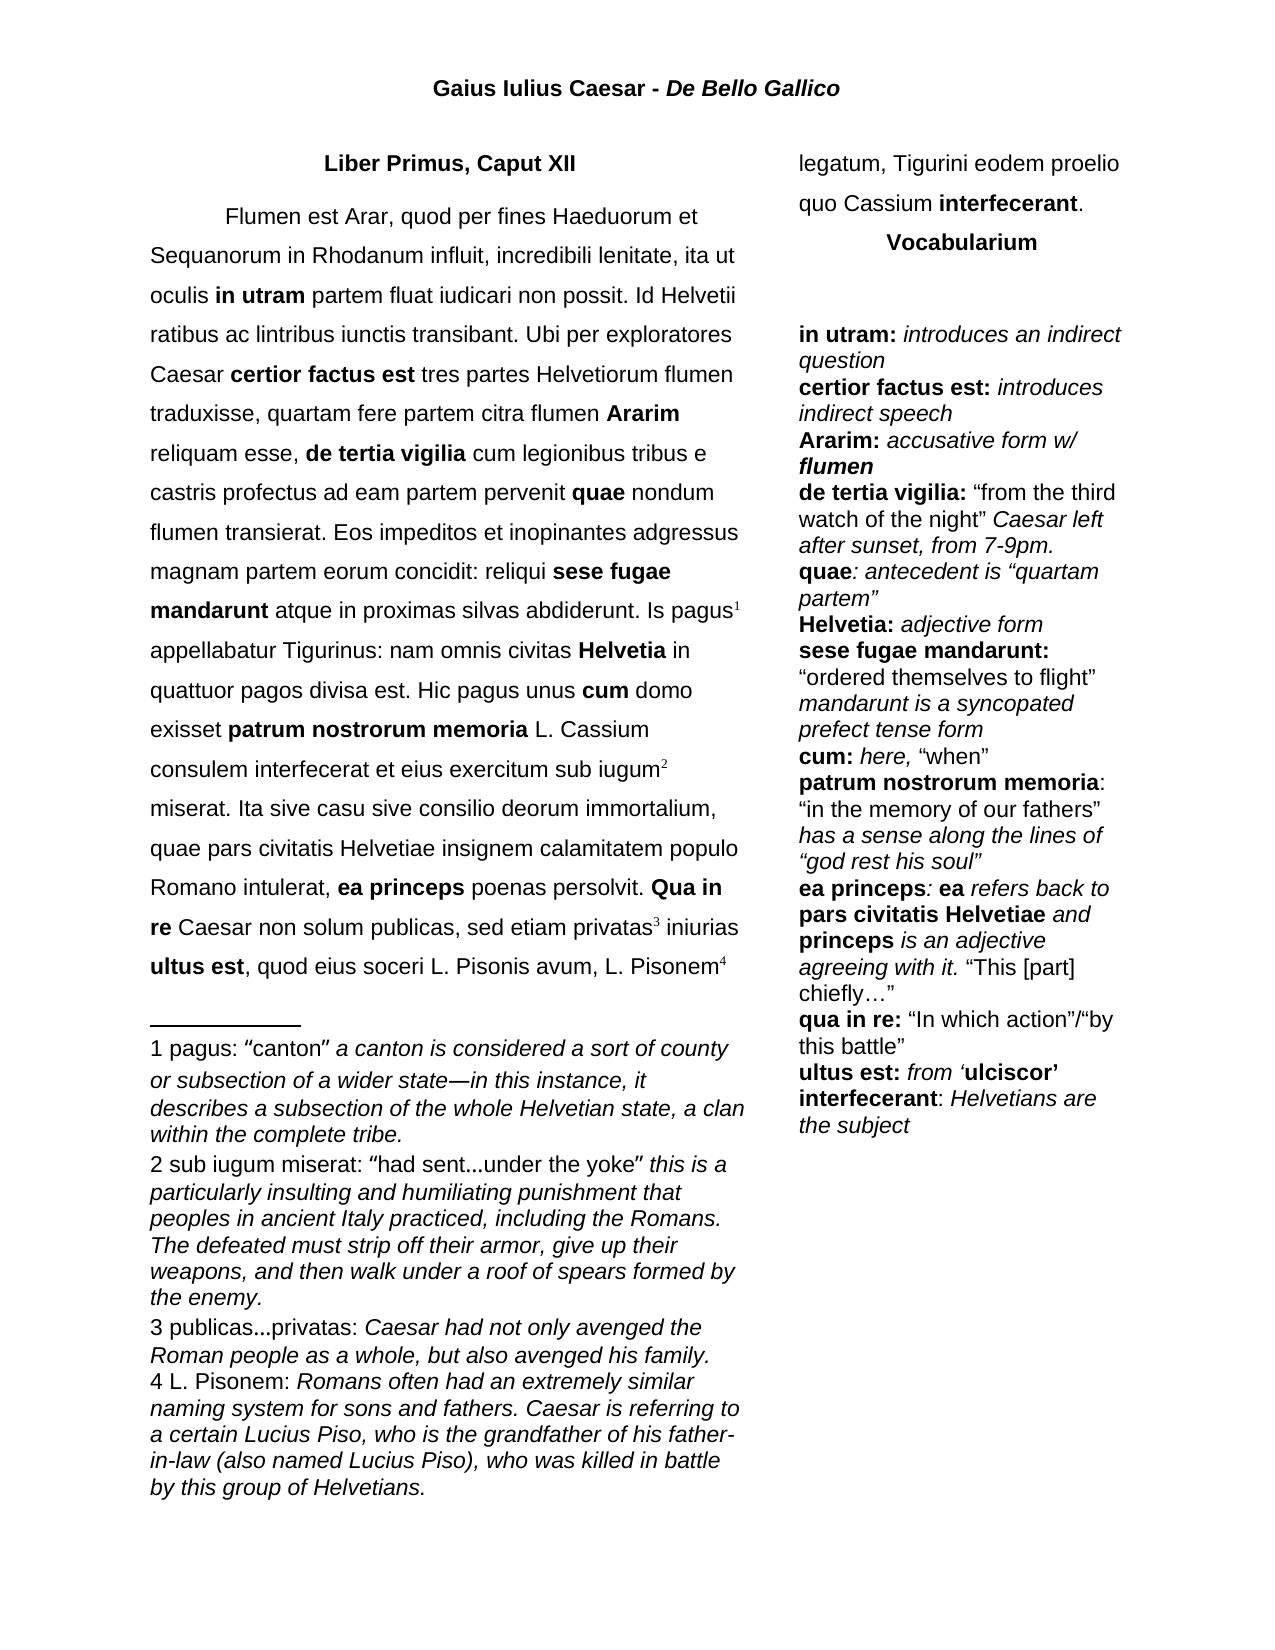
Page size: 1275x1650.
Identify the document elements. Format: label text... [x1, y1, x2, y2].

text sese fugae mandarunt: “ordered themselves to flight” mandarunt is a syncopated prefect tense form [799, 637, 1125, 743]
text qua in re: “In which action”/“by this battle” [799, 1006, 1125, 1059]
text Vocabularium [799, 229, 1125, 255]
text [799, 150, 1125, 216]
text Flumen est Arar, quod per fines Haeduorum et Sequanorum in Rhodanum influit, incredibili lenitate, ita ut oculis in utram partem fluat iudicari non possit. Id Helvetii ratibus ac lintribus iunctis transibant. Ubi per exploratores Caesar certior factus est tres partes Helvetiorum flumen traduxisse, quartam fere partem citra flumen Ararim reliquam esse, de tertia vigilia cum legionibus tribus e castris profectus ad eam partem pervenit quae nondum flumen transierat. Eos impeditos et inopinantes adgressus magnam partem eorum concidit: reliqui sese fugae mandarunt atque in proximas silvas abdiderunt. Is pagus appellabatur Tigurinus: nam omnis civitas Helvetia in quattuor pagos divisa est. Hic pagus unus cum domo exisset patrum nostrorum memoria L. Cassium consulem interfecerat et eius exercitum sub iugum miserat. Ita sive casu sive consilio deorum immortalium, quae pars civitatis Helvetiae insignem calamitatem populo Romano intulerat, ea princeps poenas persolvit. Qua in re Caesar non solum publicas, sed etiam privatas iniurias ultus est, quod eius soceri L. Pisonis avum, L. Pisonem legatum, Tigurini eodem proelio quo Cassium interfecerant. [150, 203, 750, 979]
text quae: antecedent is “quartam partem” [799, 558, 1125, 611]
text interfecerant: Helvetians are the subject [799, 1085, 1125, 1138]
text ultus est: from ‘ulciscor’ [799, 1059, 1125, 1085]
text patrum nostrorum memoria: “in the memory of our fathers” has a sense along the lines of “god rest his soul” [799, 769, 1125, 874]
text Liber Primus, Caput XII [150, 150, 750, 176]
text Helvetia: adjective form [799, 611, 1125, 637]
text certior factus est: introduces indirect speech [799, 374, 1125, 427]
text in utram: introduces an indirect question [799, 321, 1125, 374]
text cum: here, “when” [799, 743, 1125, 769]
text ea princeps: ea refers back to pars civitatis Helvetiae and princeps is an adjective agreeing with it. “This [part] chiefly…” [799, 874, 1125, 1006]
text de tertia vigilia: “from the third watch of the night” Caesar left after sunset, from 7-9pm. [799, 479, 1125, 558]
text Ararim: accusative form w/ flumen [799, 427, 1125, 479]
